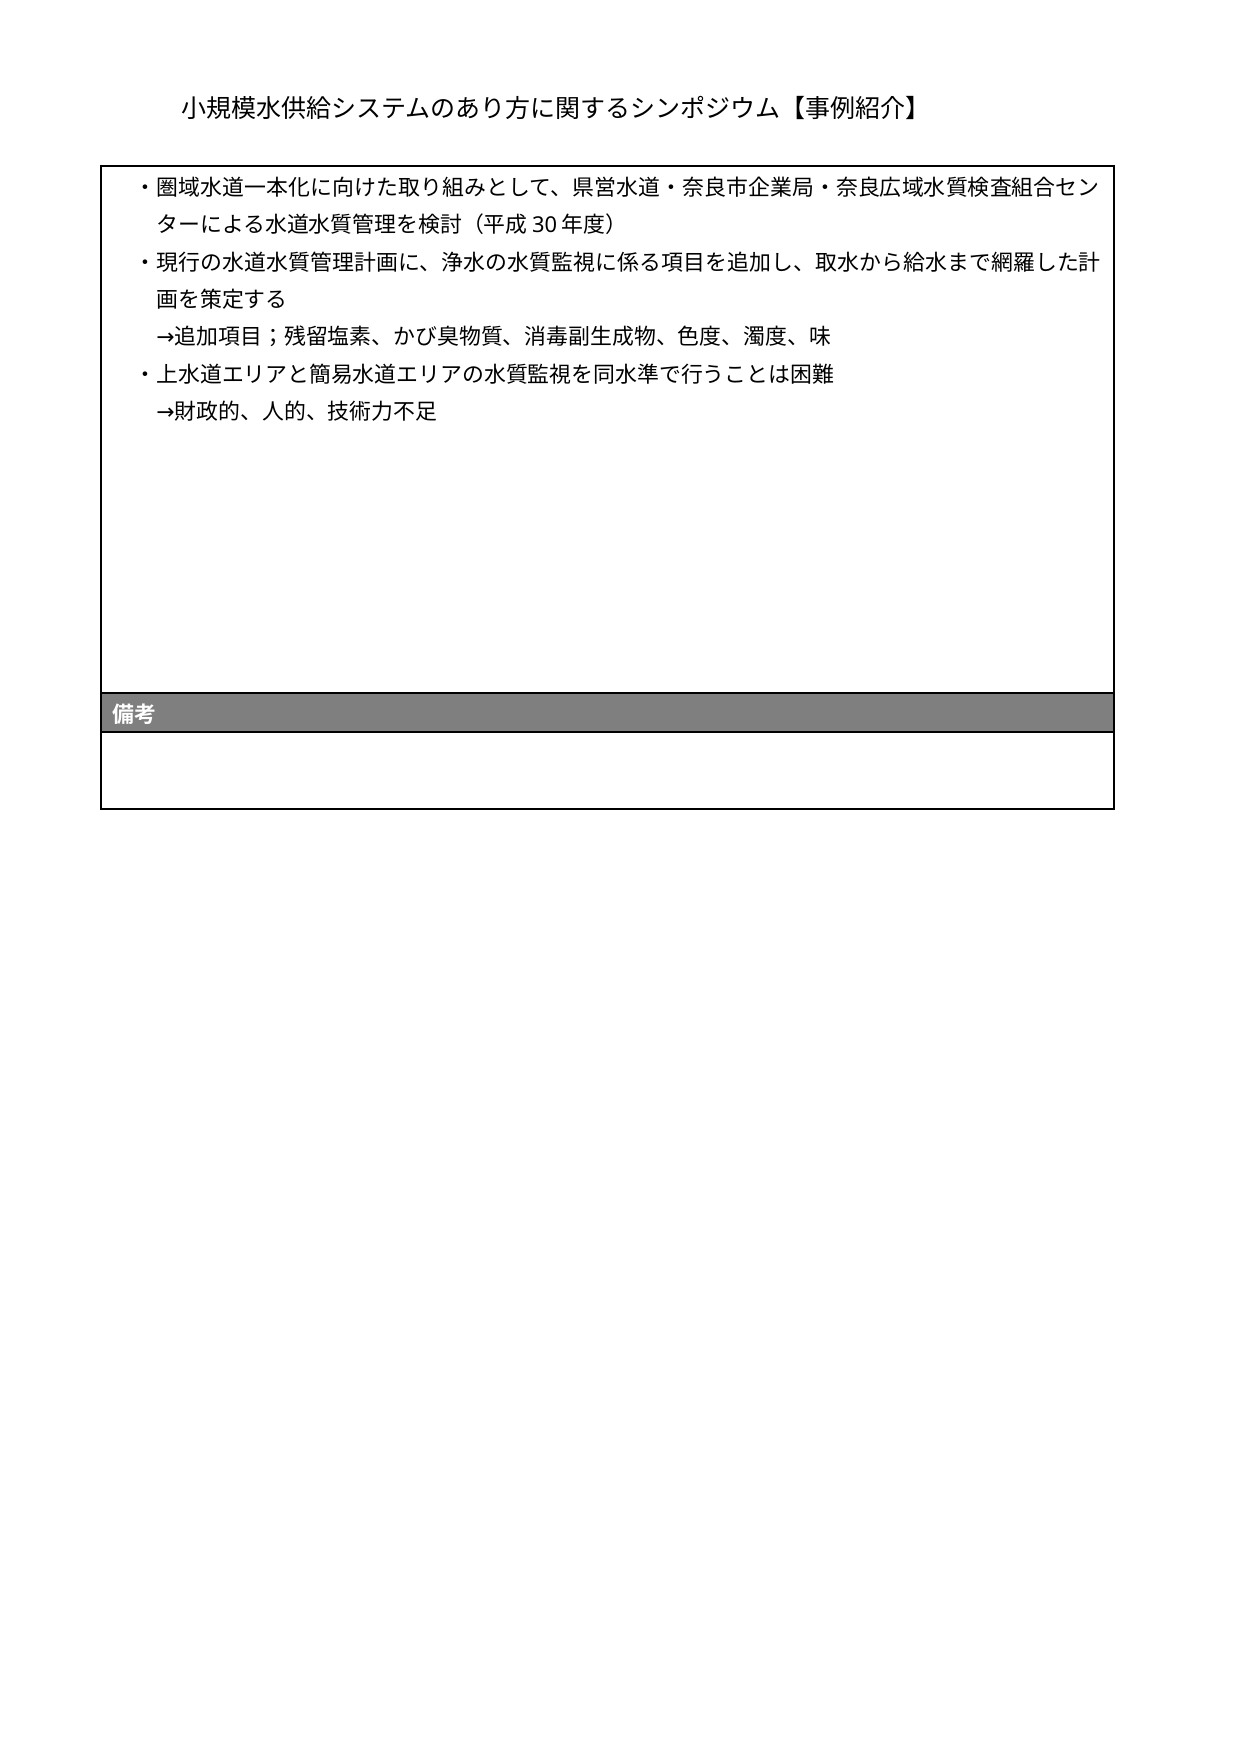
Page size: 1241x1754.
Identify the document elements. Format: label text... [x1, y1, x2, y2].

table_cell 備考 [102, 694, 1113, 731]
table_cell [102, 167, 1113, 692]
table_cell [102, 733, 1113, 808]
